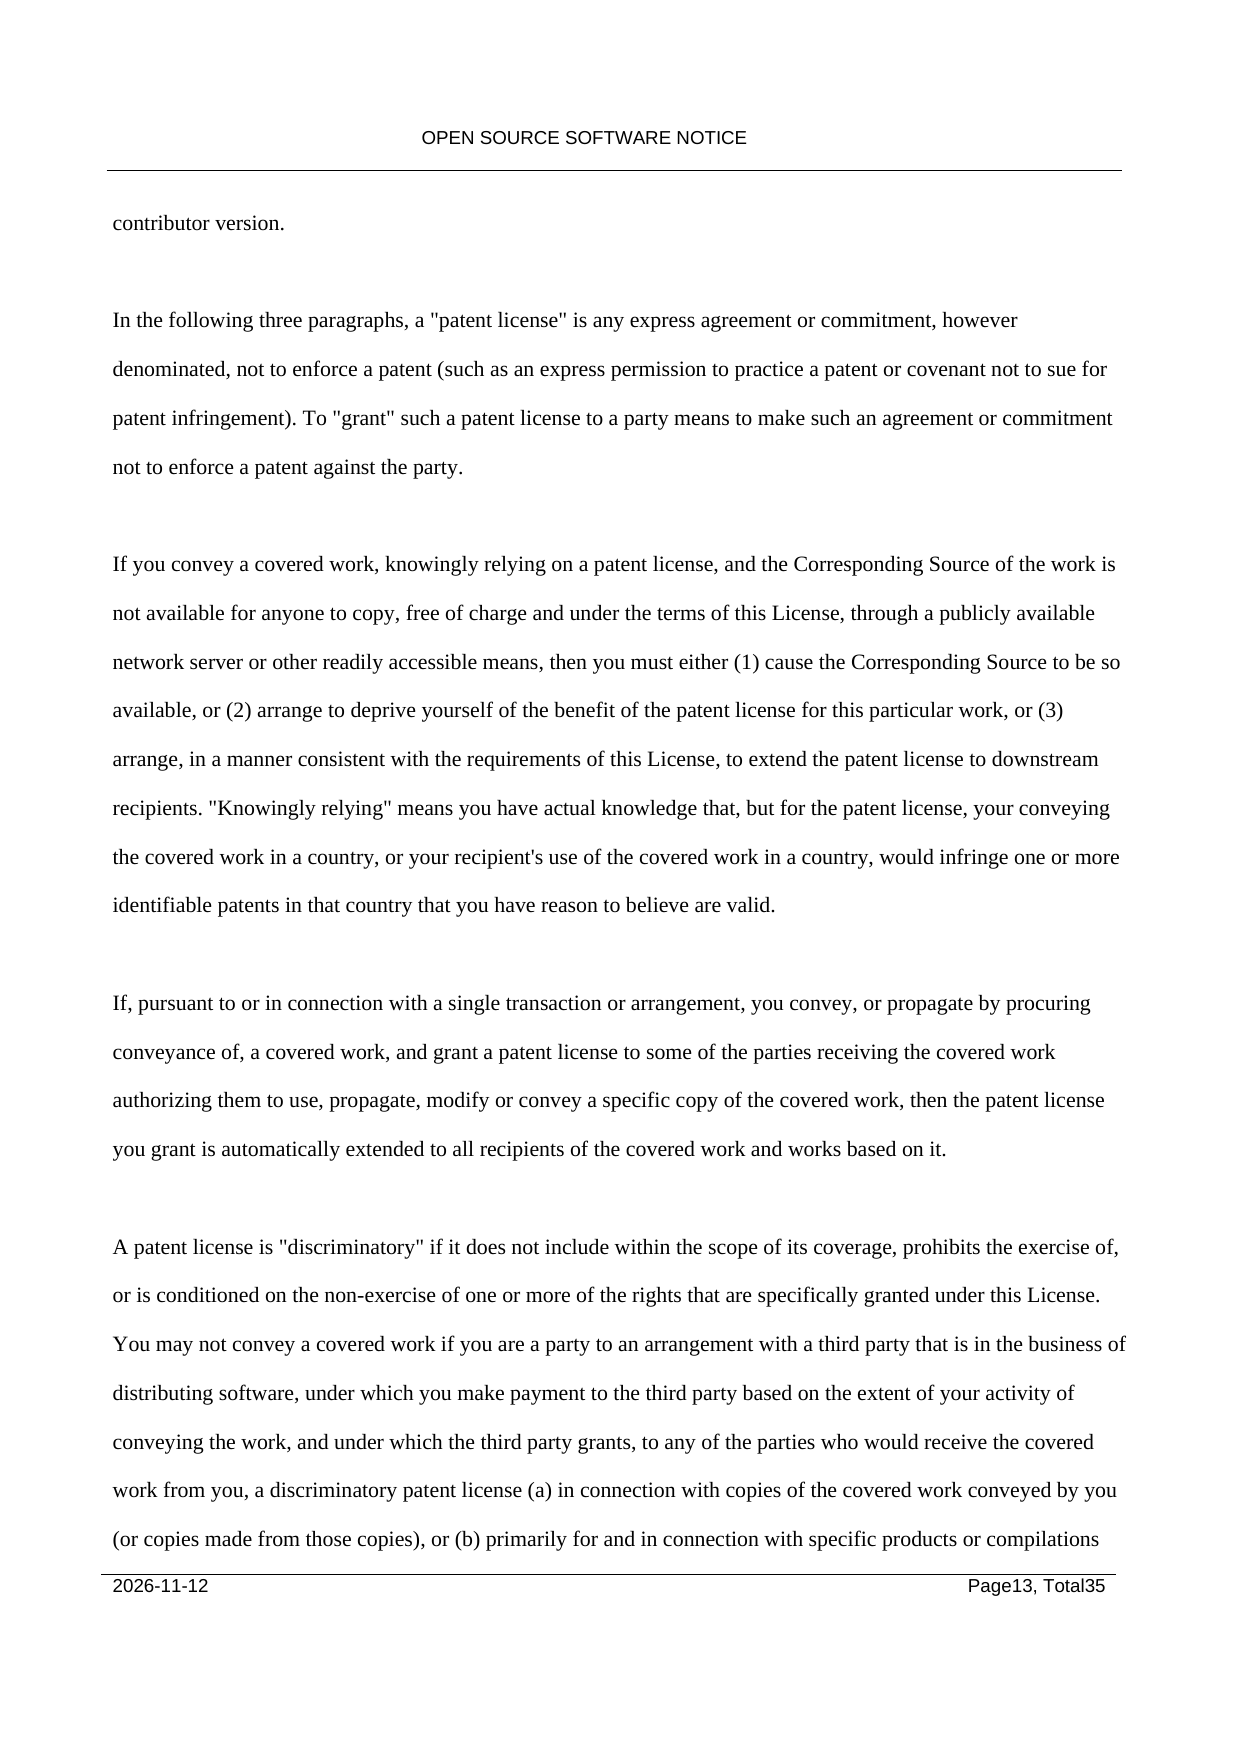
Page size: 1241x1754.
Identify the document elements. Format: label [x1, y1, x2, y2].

text [112, 206, 1128, 1555]
